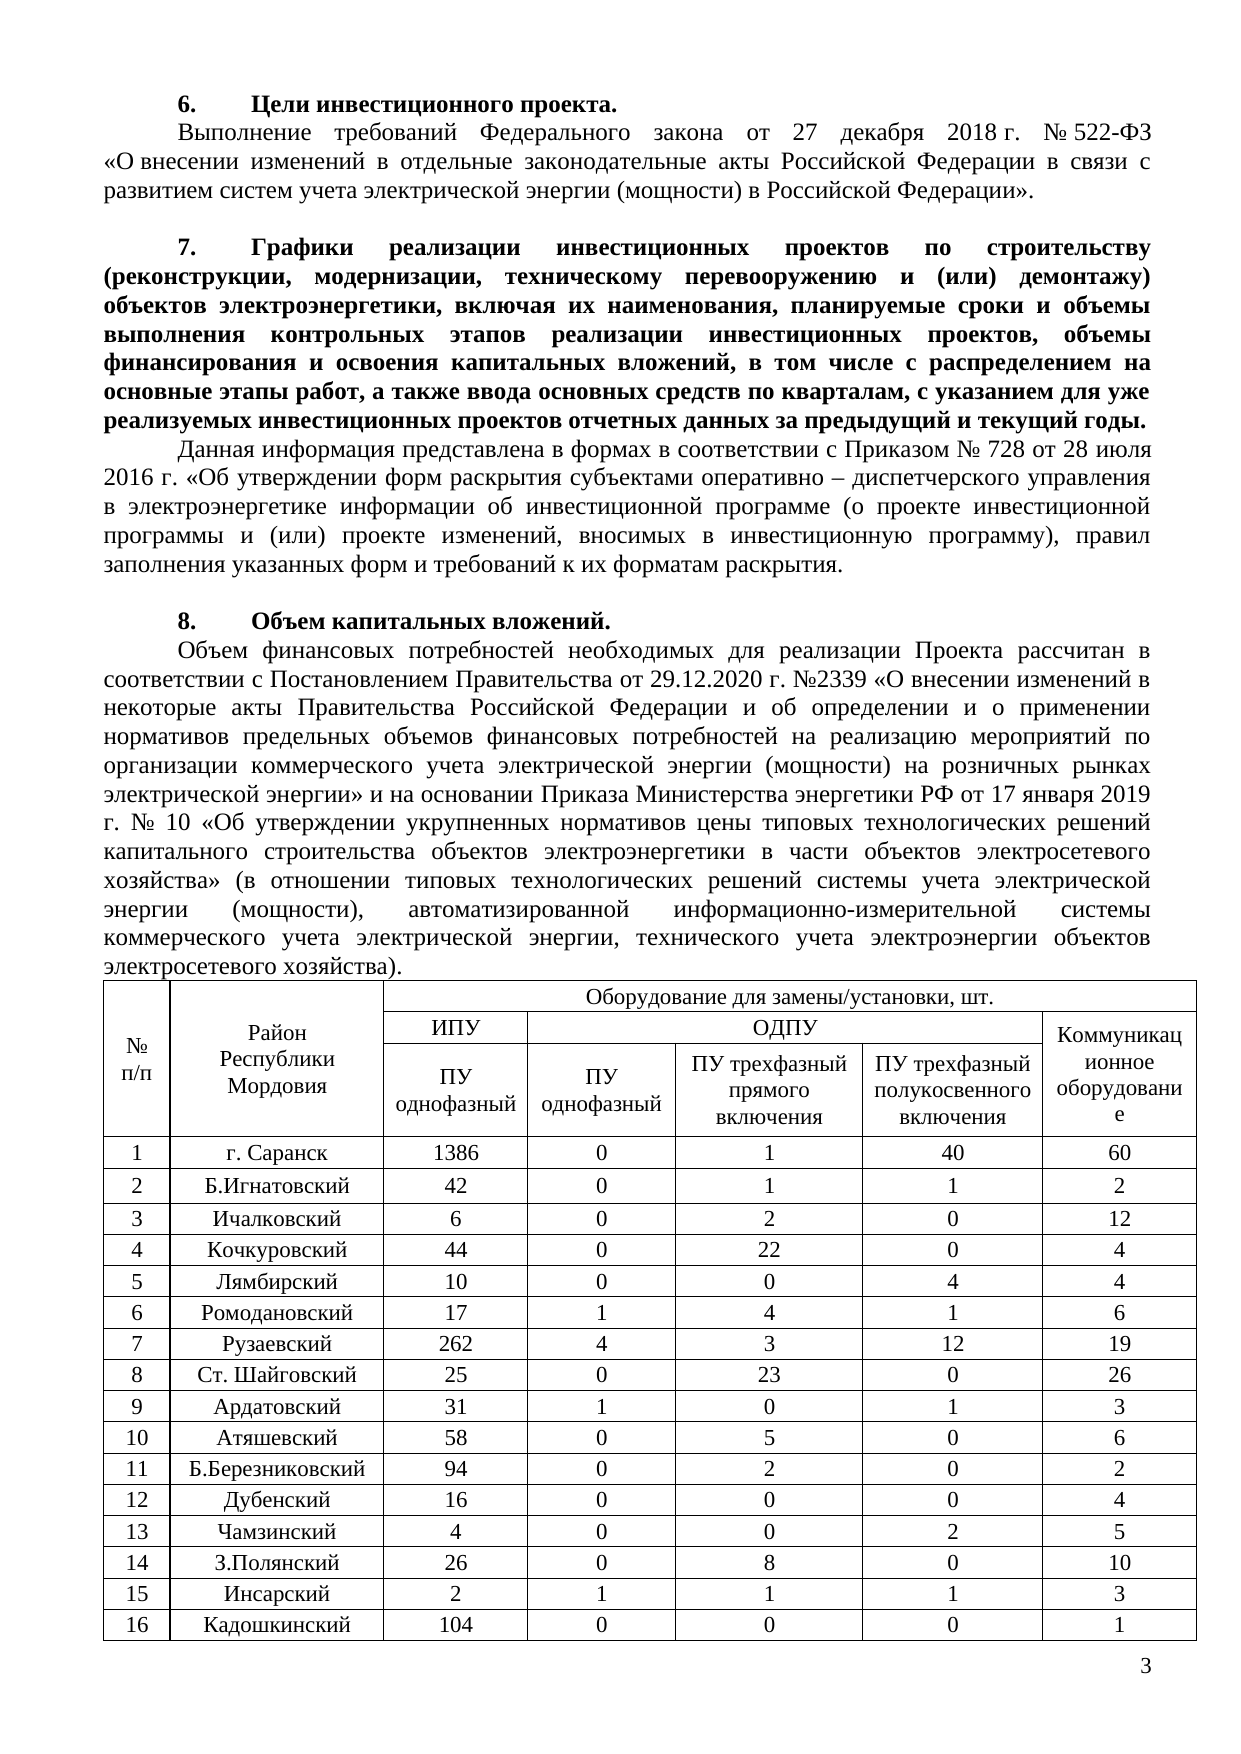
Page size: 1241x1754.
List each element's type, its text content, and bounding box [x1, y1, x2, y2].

table_cell ПУ однофазный [384, 1044, 527, 1136]
list Графики реализации инвестиционных проектов по строительству (реконструкции, модернизации, техническому перевооружению и (или) демонтажу) объектов электроэнергетики, включая их наименования, планируемые сроки и объемы выполнения контрольных этапов реализации инвестиционных проектов, объемы финансирования и освоения капитальных вложений, в том числе с распределением на основные этапы работ, а также ввода основных средств по кварталам, с указанием для уже реализуемых инвестиционных проектов отчетных данных за предыдущий и текущий годы. [103, 232, 1152, 434]
table_cell 22 [676, 1235, 862, 1265]
table_cell 6 [384, 1204, 527, 1234]
table_cell 0 [528, 1204, 675, 1234]
table_cell 0 [676, 1485, 862, 1515]
table_cell 2 [863, 1516, 1042, 1546]
table_cell 2 [676, 1454, 862, 1484]
table_cell Инсарский [171, 1579, 383, 1609]
table_cell Б.Игнатовский [171, 1169, 383, 1202]
table_cell 1 [863, 1391, 1042, 1421]
table_cell 0 [528, 1422, 675, 1452]
table_cell ОДПУ [528, 1012, 1042, 1042]
table_cell ПУ трехфазный полукосвенного включения [863, 1044, 1042, 1136]
table_cell 31 [384, 1391, 527, 1421]
table_cell Б.Березниковский [171, 1454, 383, 1484]
table_cell 16 [104, 1610, 169, 1640]
table_cell 1386 [384, 1137, 527, 1167]
table_cell 17 [384, 1297, 527, 1327]
table_cell г. Саранск [171, 1137, 383, 1167]
table_cell Чамзинский [171, 1516, 383, 1546]
table_cell 0 [863, 1454, 1042, 1484]
table_cell 3 [1043, 1391, 1196, 1421]
table_cell 0 [528, 1360, 675, 1390]
table_cell 3 [104, 1204, 169, 1234]
table_cell 1 [676, 1137, 862, 1167]
table_cell 12 [1043, 1204, 1196, 1234]
table_cell 0 [863, 1610, 1042, 1640]
table_cell 42 [384, 1169, 527, 1202]
table_cell 11 [104, 1454, 169, 1484]
table_header Район Республики Мордовия [171, 981, 383, 1136]
table_cell 1 [528, 1391, 675, 1421]
text Данная информация представлена в формах в соответствии с Приказом № 728 от 28 июля 2016 г. «Об утверждении форм раскрытия субъектами оперативно – диспетчерского управления в электроэнергетике информации об инвестиционной программе (о проекте инвестиционной программы и (или) проекте изменений, вносимых в инвестиционную программу), правил заполнения указанных форм и требований к их форматам раскрытия. [103, 434, 1152, 577]
table_cell 4 [676, 1297, 862, 1327]
table_cell 262 [384, 1329, 527, 1359]
table_cell 2 [384, 1579, 527, 1609]
table_cell 5 [104, 1266, 169, 1296]
table_cell 3 [1043, 1579, 1196, 1609]
table_cell 1 [528, 1579, 675, 1609]
table_cell 6 [1043, 1422, 1196, 1452]
table_cell 26 [384, 1547, 527, 1577]
table_cell 9 [104, 1391, 169, 1421]
table_cell 104 [384, 1610, 527, 1640]
table_cell Лямбирский [171, 1266, 383, 1296]
table_header Оборудование для замены/установки, шт. [384, 981, 1196, 1011]
table_cell 1 [1043, 1610, 1196, 1640]
table_cell 4 [1043, 1235, 1196, 1265]
table_cell 1 [863, 1169, 1042, 1202]
table_cell 14 [104, 1547, 169, 1577]
table_cell 8 [104, 1360, 169, 1390]
table_cell ПУ однофазный [528, 1044, 675, 1136]
table_cell ИПУ [384, 1012, 527, 1042]
list Объем капитальных вложений. [103, 606, 1152, 635]
table_cell 1 [104, 1137, 169, 1167]
table_cell Атяшевский [171, 1422, 383, 1452]
table_cell 13 [104, 1516, 169, 1546]
table_cell 1 [528, 1297, 675, 1327]
table_cell 6 [104, 1297, 169, 1327]
table_header № п/п [104, 981, 169, 1136]
table_cell 0 [863, 1422, 1042, 1452]
table_cell Кочкуровский [171, 1235, 383, 1265]
table_cell 5 [676, 1422, 862, 1452]
table_cell 4 [1043, 1266, 1196, 1296]
table_cell 0 [528, 1610, 675, 1640]
table_cell 0 [863, 1204, 1042, 1234]
table_cell 1 [863, 1297, 1042, 1327]
table_cell Ст. Шайговский [171, 1360, 383, 1390]
table_cell 0 [528, 1547, 675, 1577]
table_cell 23 [676, 1360, 862, 1390]
table_cell 1 [676, 1579, 862, 1609]
table_cell Ичалковский [171, 1204, 383, 1234]
table_cell 4 [528, 1329, 675, 1359]
text Выполнение требований Федерального закона от 27 декабря 2018 г. № 522-ФЗ «О внесении изменений в отдельные законодательные акты Российской Федерации в связи с развитием систем учета электрической энергии (мощности) в Российской Федерации». [103, 117, 1152, 204]
table_cell Ромодановский [171, 1297, 383, 1327]
table_cell 2 [1043, 1169, 1196, 1202]
table_cell Коммуникационное оборудование [1043, 1012, 1196, 1136]
table_cell 19 [1043, 1329, 1196, 1359]
table_cell 0 [528, 1516, 675, 1546]
table_cell 1 [676, 1169, 862, 1202]
table_cell 44 [384, 1235, 527, 1265]
table_cell 4 [863, 1266, 1042, 1296]
table_cell 7 [104, 1329, 169, 1359]
table_cell 25 [384, 1360, 527, 1390]
table_cell 10 [1043, 1547, 1196, 1577]
table_cell 10 [384, 1266, 527, 1296]
table_cell 4 [104, 1235, 169, 1265]
table_cell 2 [676, 1204, 862, 1234]
list Цели инвестиционного проекта. [103, 89, 1152, 117]
table_cell 10 [104, 1422, 169, 1452]
table_cell Кадошкинский [171, 1610, 383, 1640]
table_cell 12 [863, 1329, 1042, 1359]
table_cell 1 [863, 1579, 1042, 1609]
table_cell 0 [863, 1547, 1042, 1577]
table_cell 0 [528, 1235, 675, 1265]
table_cell 60 [1043, 1137, 1196, 1167]
table_cell 0 [676, 1610, 862, 1640]
table_cell Дубенский [171, 1485, 383, 1515]
table_cell 0 [528, 1485, 675, 1515]
table_cell 0 [676, 1516, 862, 1546]
table_cell З.Полянский [171, 1547, 383, 1577]
table_cell Рузаевский [171, 1329, 383, 1359]
table_cell 2 [104, 1169, 169, 1202]
table_cell 0 [863, 1485, 1042, 1515]
table_cell 5 [1043, 1516, 1196, 1546]
table_cell 40 [863, 1137, 1042, 1167]
table_cell 0 [528, 1169, 675, 1202]
table_cell 15 [104, 1579, 169, 1609]
table_cell ПУ трехфазный прямого включения [676, 1044, 862, 1136]
table_cell 0 [528, 1137, 675, 1167]
text Объем финансовых потребностей необходимых для реализации Проекта рассчитан в соответствии с Постановлением Правительства от 29.12.2020 г. №2339 «О внесении изменений в некоторые акты Правительства Российской Федерации и об определении и о применении нормативов предельных объемов финансовых потребностей на реализацию мероприятий по организации коммерческого учета электрической энергии (мощности) на розничных рынках электрической энергии» и на основании Приказа Министерства энергетики РФ от 17 января 2019 г. № 10 «Об утверждении укрупненных нормативов цены типовых технологических решений капитального строительства объектов электроэнергетики в части объектов электросетевого хозяйства» (в отношении типовых технологических решений системы учета электрической энергии (мощности), автоматизированной информационно-измерительной системы коммерческого учета электрической энергии, технического учета электроэнергии объектов электросетевого хозяйства). [103, 635, 1152, 980]
table_cell 12 [104, 1485, 169, 1515]
table_cell 94 [384, 1454, 527, 1484]
table_cell 0 [676, 1391, 862, 1421]
table_cell 4 [1043, 1485, 1196, 1515]
table_cell 0 [863, 1360, 1042, 1390]
table_cell 3 [676, 1329, 862, 1359]
table_cell 26 [1043, 1360, 1196, 1390]
table_cell 2 [1043, 1454, 1196, 1484]
table_cell 0 [528, 1454, 675, 1484]
table_cell 58 [384, 1422, 527, 1452]
table_cell Ардатовский [171, 1391, 383, 1421]
table_cell 4 [384, 1516, 527, 1546]
table_cell 6 [1043, 1297, 1196, 1327]
table_cell 0 [676, 1266, 862, 1296]
table_cell 0 [863, 1235, 1042, 1265]
table_cell 0 [528, 1266, 675, 1296]
table_cell 16 [384, 1485, 527, 1515]
table_cell 8 [676, 1547, 862, 1577]
